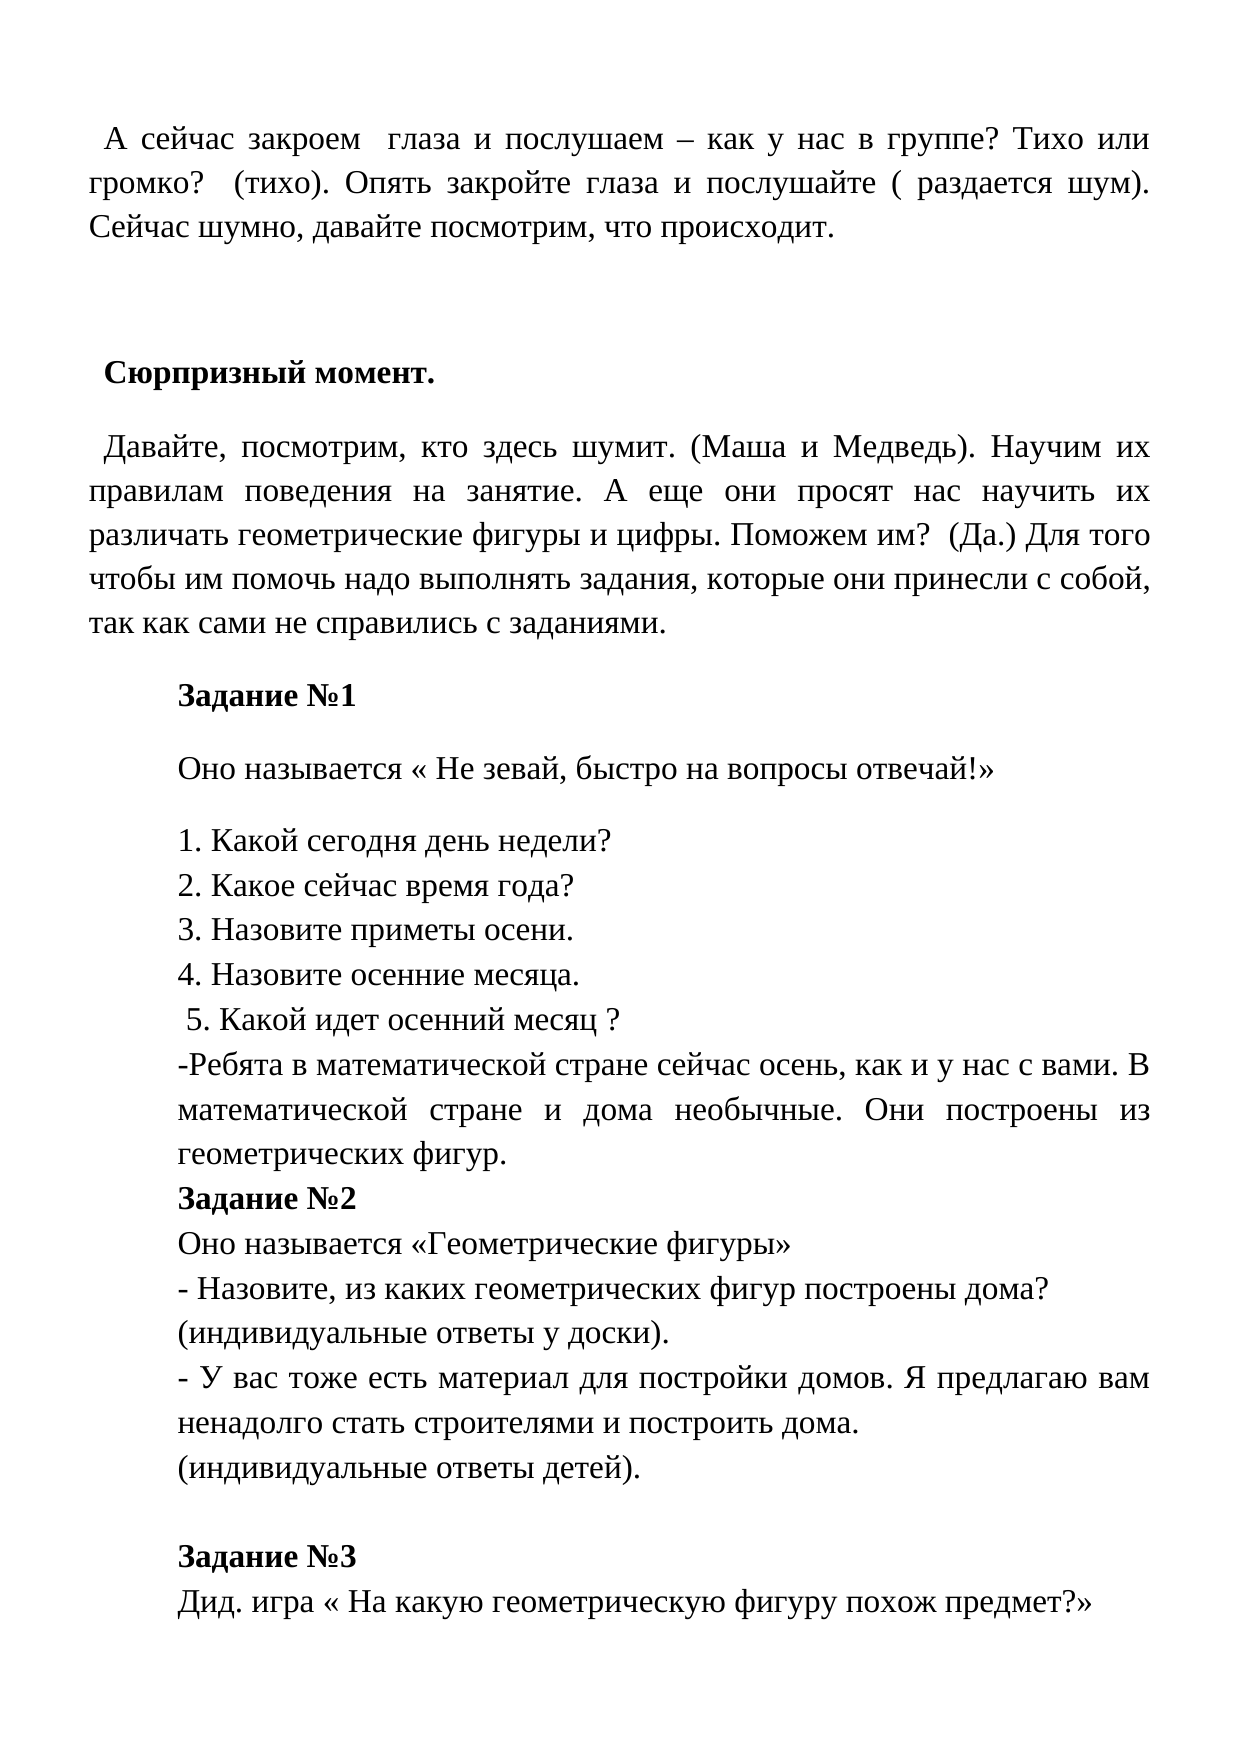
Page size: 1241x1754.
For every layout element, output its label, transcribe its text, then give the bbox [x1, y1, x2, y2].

text 4. Назовите осенние месяца. [177, 948, 1152, 993]
text А сейчас закроем глаза и послушаем – как у нас в группе? Тихо или громко? (тихо). Опять закройте глаза и послушайте ( раздается шум). Сейчас шумно, давайте посмотрим, что происходит. [88, 118, 1152, 244]
text (индивидуальные ответы у доски). [177, 1306, 1152, 1351]
text Задание №2 [177, 1172, 1152, 1217]
text - Назовите, из каких геометрических фигур построены дома? [177, 1261, 1152, 1306]
text 5. Какой идет осенний месяц ? [177, 993, 1152, 1037]
text 1. Какой сегодня день недели? [177, 813, 1152, 858]
text - У вас тоже есть материал для постройки домов. Я предлагаю вам ненадолго стать строителями и построить дома. [177, 1351, 1152, 1441]
text Сюрпризный момент. [88, 353, 1152, 391]
text Оно называется « Не зевай, быстро на вопросы отвечай!» [177, 749, 1152, 787]
text 2. Какое сейчас время года? [177, 858, 1152, 903]
text Оно называется «Геометрические фигуры» [177, 1217, 1152, 1261]
text -Ребята в математической стране сейчас осень, как и у нас с вами. В математической стране и дома необычные. Они построены из геометрических фигур. [177, 1037, 1152, 1172]
text Давайте, посмотрим, кто здесь шумит. (Маша и Медведь). Научим их правилам поведения на занятие. А еще они просят нас научить их различать геометрические фигуры и цифры. Поможем им? (Да.) Для того чтобы им помочь надо выполнять задания, которые они принесли с собой, так как сами не справились с заданиями. [88, 426, 1152, 641]
text (индивидуальные ответы детей). [177, 1441, 1152, 1485]
text Дид. игра « На какую геометрическую фигуру похож предмет?» [177, 1575, 1152, 1620]
text Задание №3 [177, 1530, 1152, 1575]
text 3. Назовите приметы осени. [177, 903, 1152, 948]
text Задание №1 [177, 675, 1152, 714]
